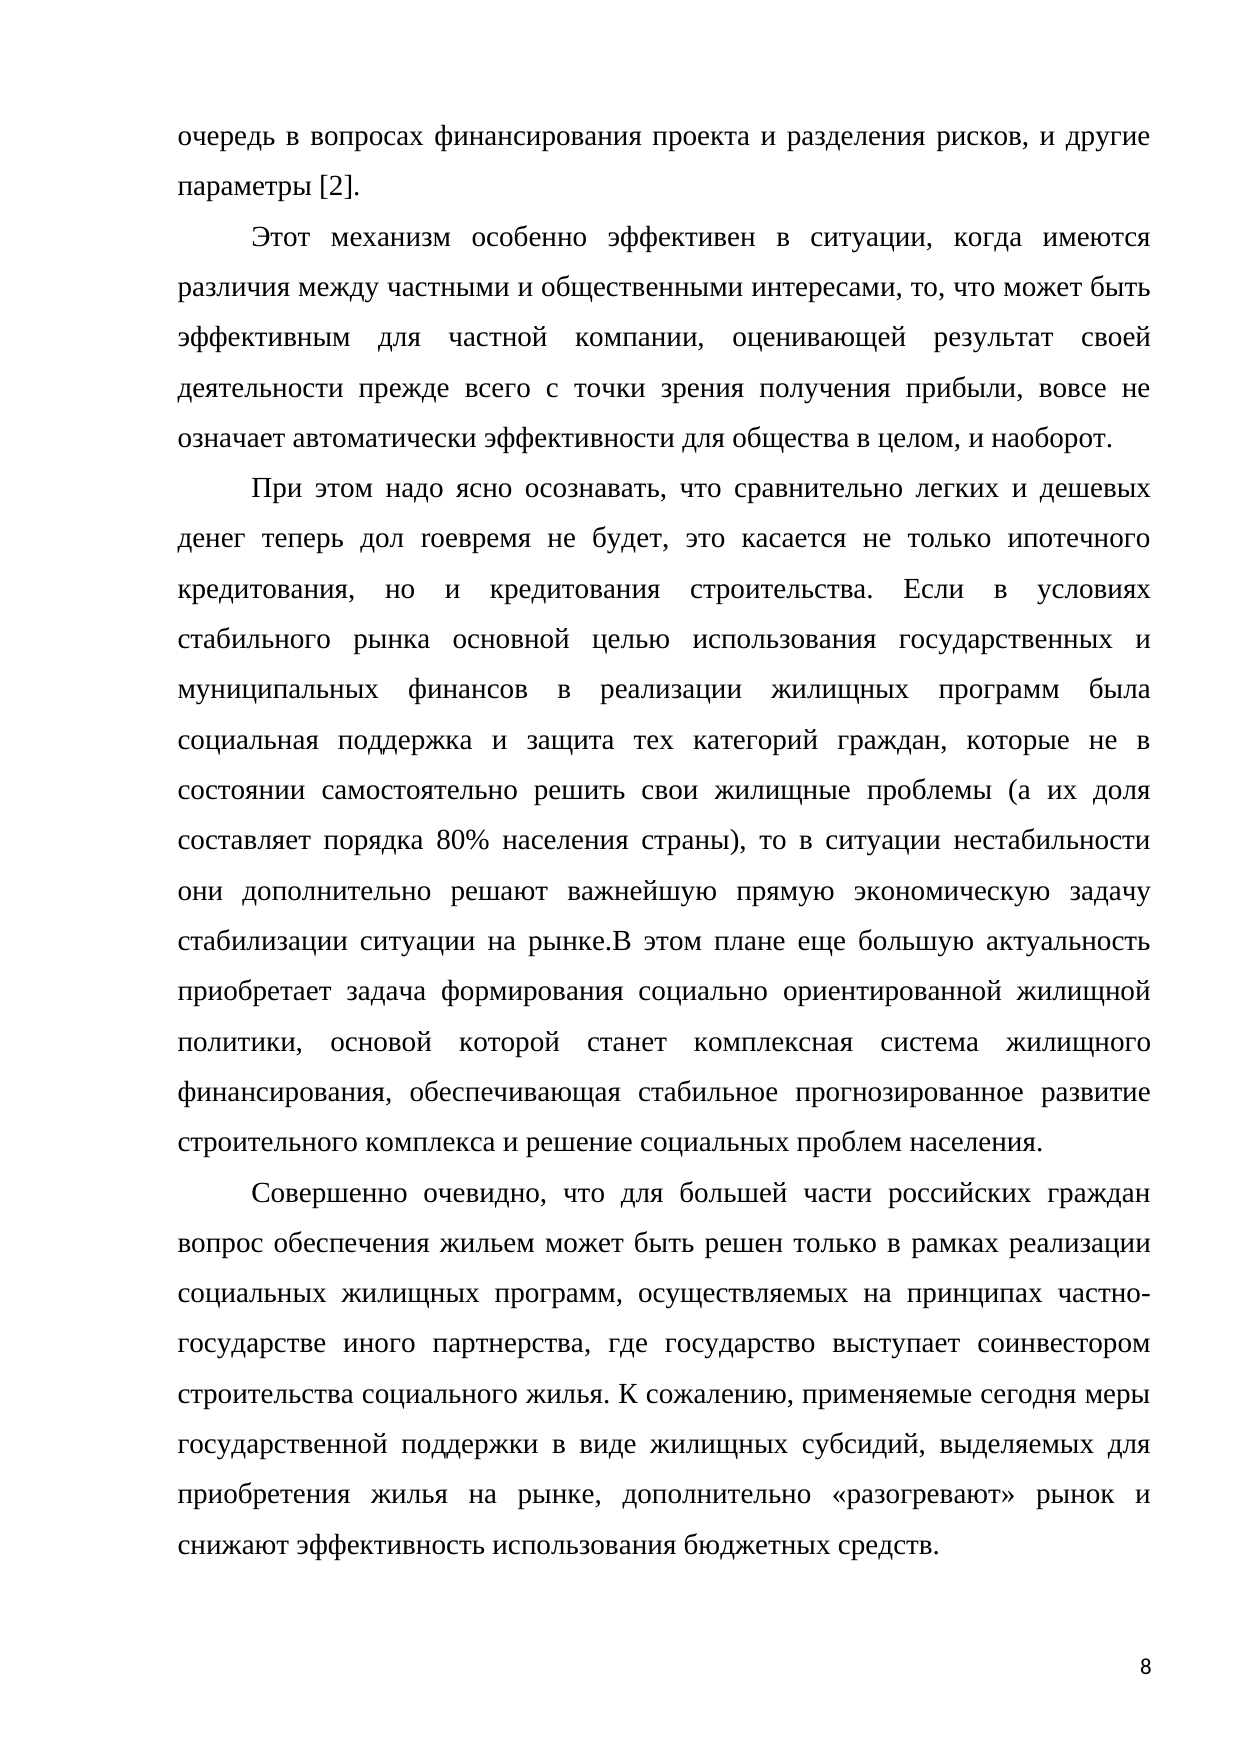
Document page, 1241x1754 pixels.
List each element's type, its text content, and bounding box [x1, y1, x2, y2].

text Совершенно очевидно, что для большей части российских граждан вопрос обеспечения жильем может быть решен только в рамках реализации социальных жилищных программ, осуществляемых на принципах частно-государстве иного партнерства, где государство выступает соинвестором строительства социального жилья. К сожалению, применяемые сегодня меры государственной поддержки в виде жилищных субсидий, выделяемых для приобретения жилья на рынке, дополнительно «разогревают» рынок и снижают эффективность использования бюджетных средств. [177, 1175, 1152, 1560]
text Этот механизм особенно эффективен в ситуации, когда имеются различия между частными и общественными интересами, то, что может быть эффективным для частной компании, оценивающей результат своей деятельности прежде всего с точки зрения получения прибыли, вовсе не означает автоматически эффективности для общества в целом, и наоборот. [177, 219, 1152, 453]
text При этом надо ясно осознавать, что сравнительно легких и дешевых денег теперь дол roeвремя не будет, это касается не только ипотечного кредитования, но и кредитования строительства. Если в условиях стабильного рынка основной целью использования государственных и муниципальных финансов в реализации жилищных программ была социальная поддержка и защита тех категорий граждан, которые не в состоянии самостоятельно решить свои жилищные проблемы (а их доля составляет порядка 80% населения страны), то в ситуации нестабильности они дополнительно решают важнейшую прямую экономическую задачу стабилизации ситуации на рынке.В этом плане еще большую актуальность приобретает задача формирования социально ориентированной жилищной политики, основой которой станет комплексная система жилищного финансирования, обеспечивающая стабильное прогнозированное развитие строительного комплекса и решение социальных проблем населения. [177, 470, 1152, 1158]
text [177, 118, 1152, 202]
